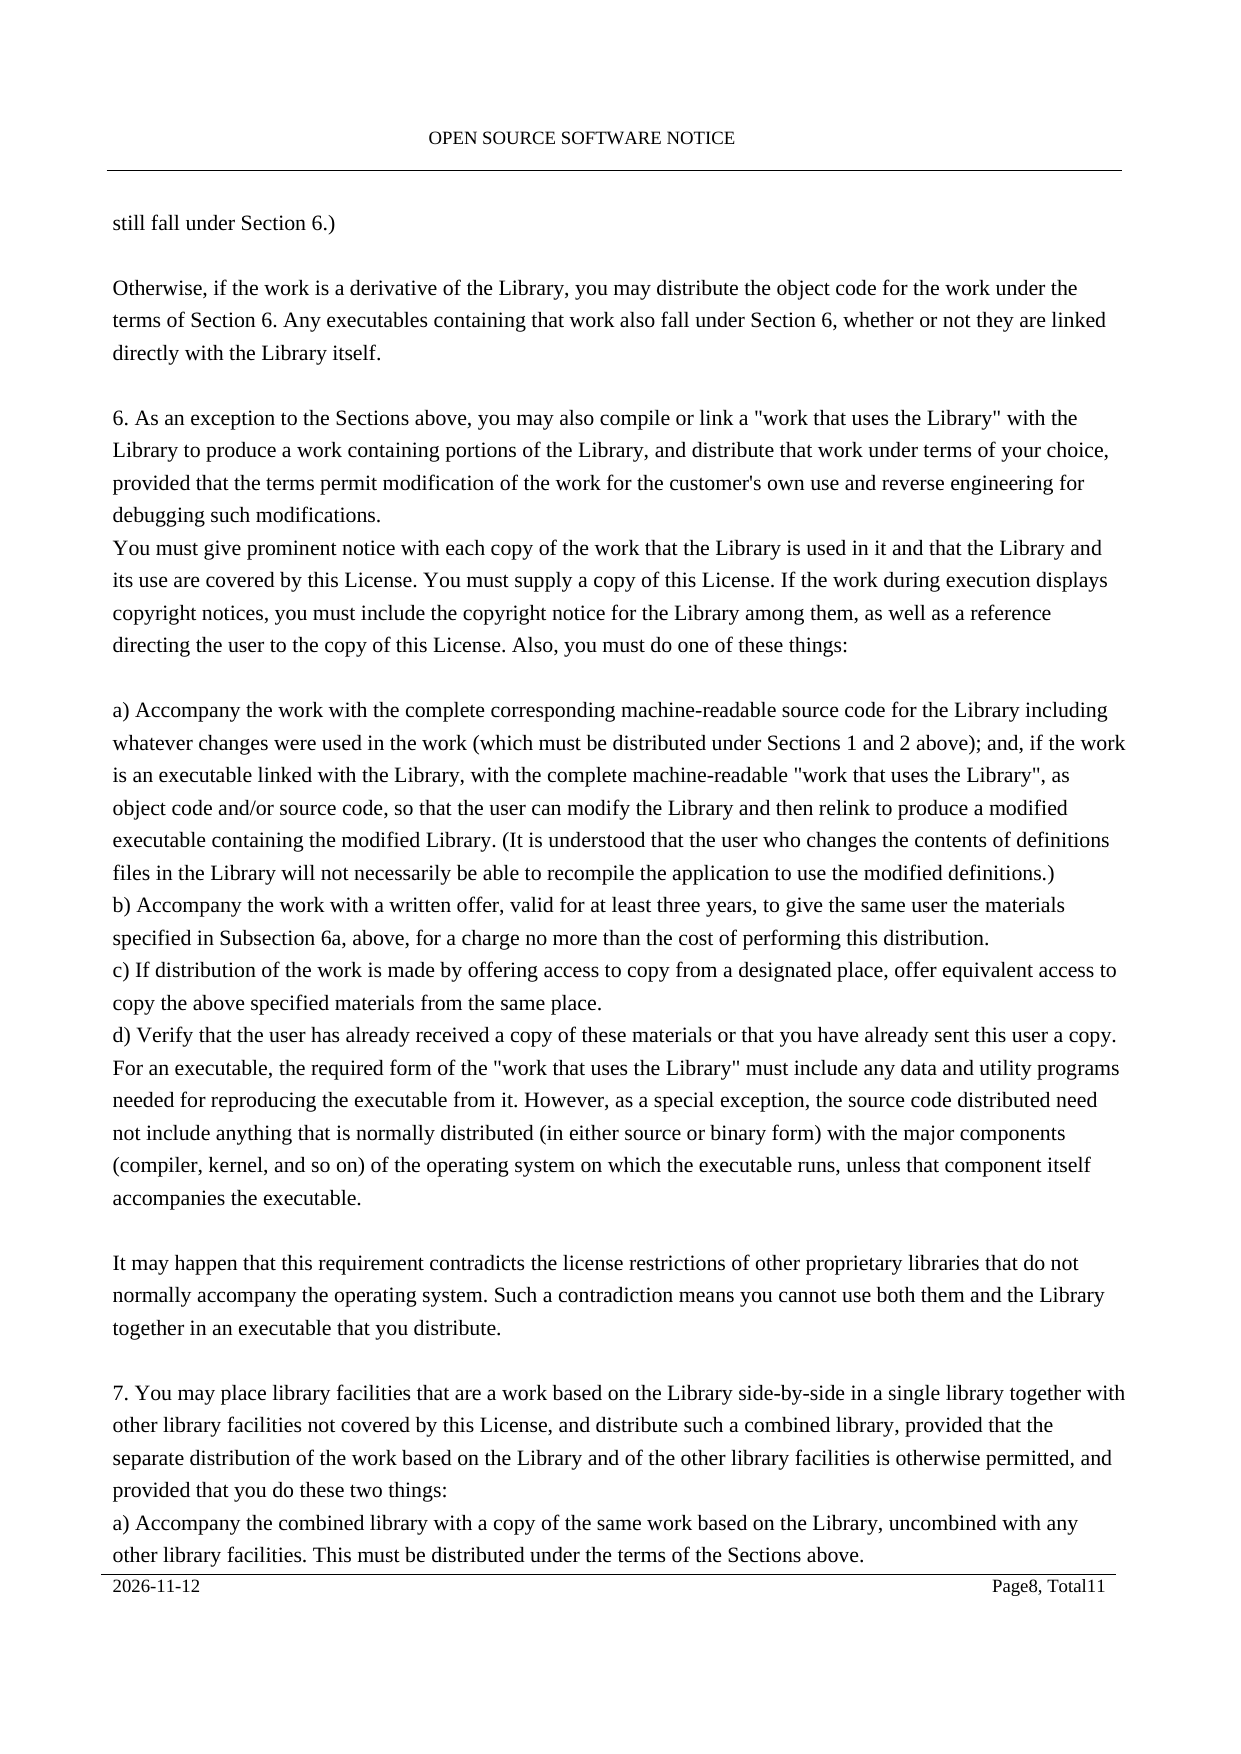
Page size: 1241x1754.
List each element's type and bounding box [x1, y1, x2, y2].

text [112, 206, 1128, 1571]
